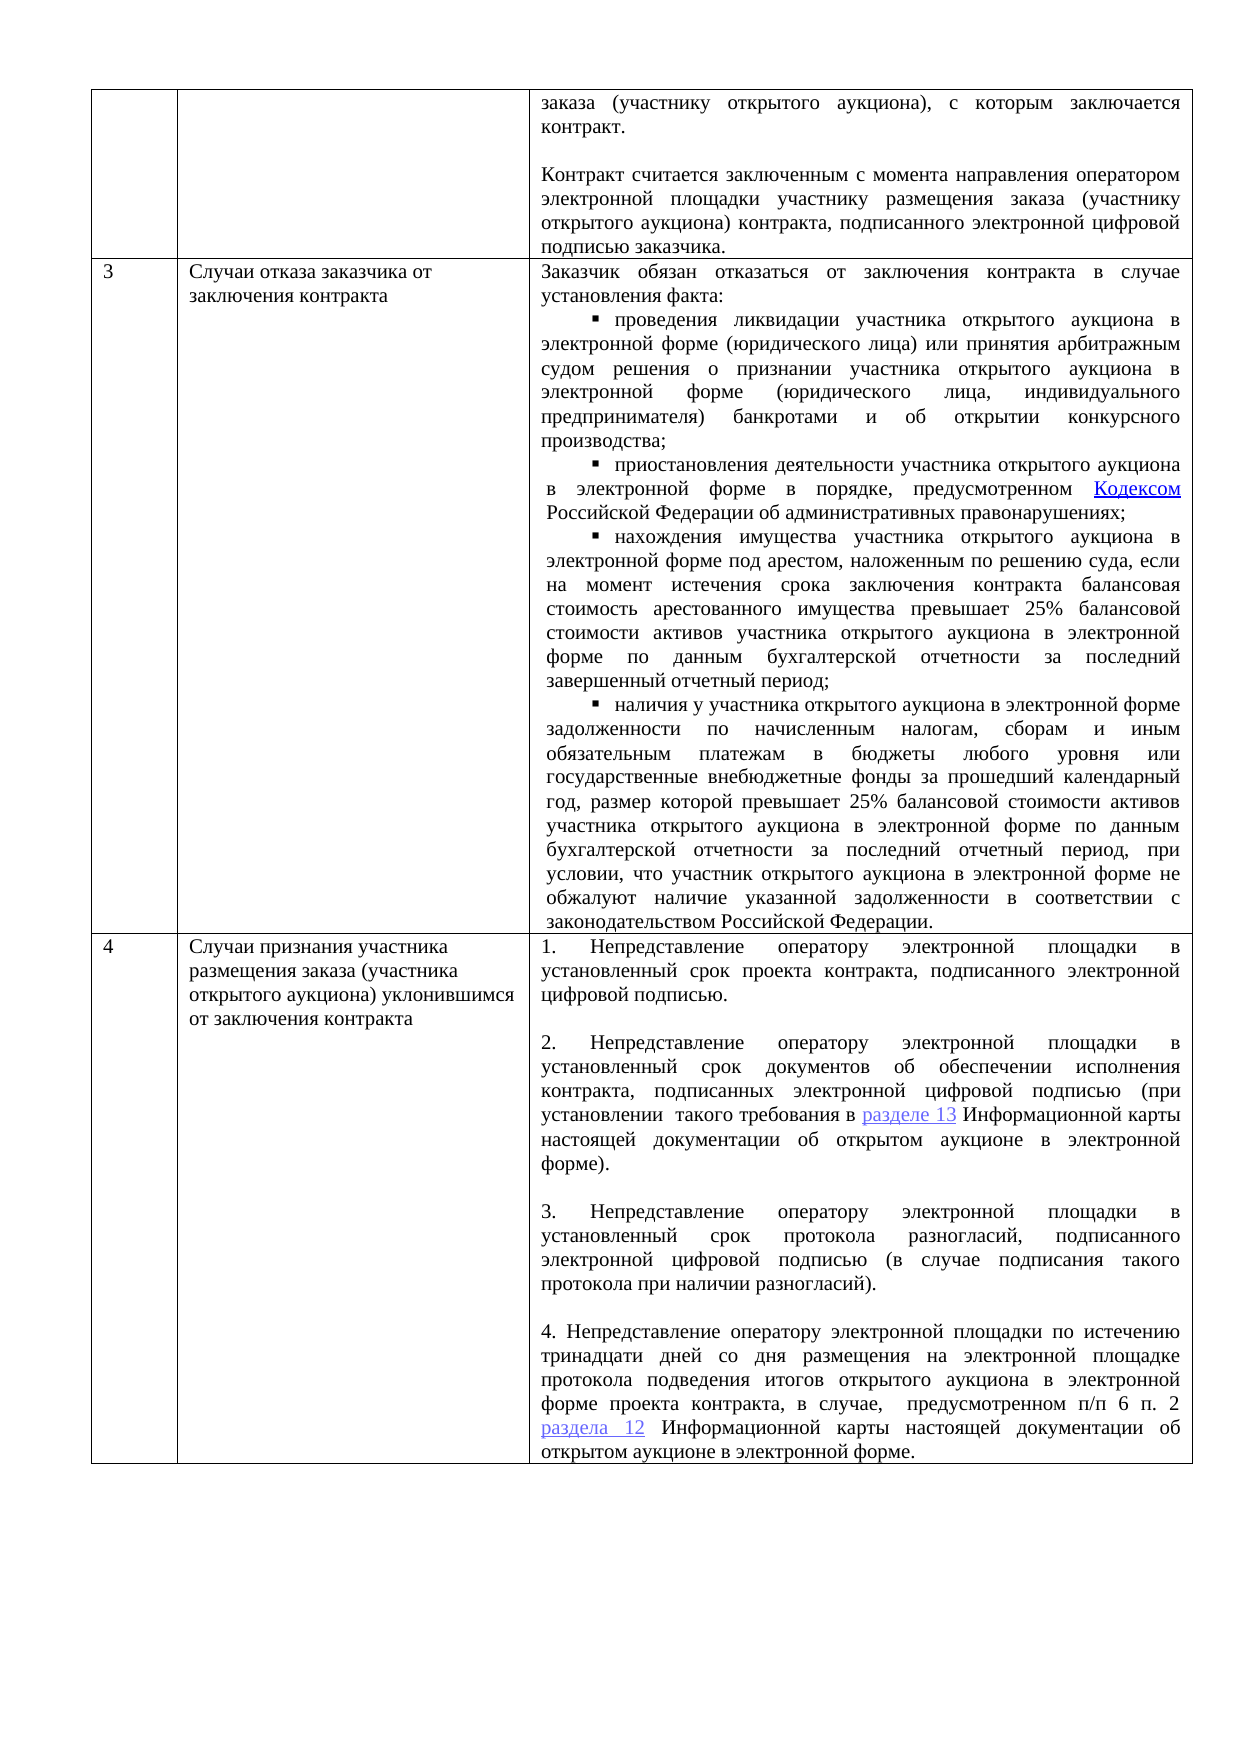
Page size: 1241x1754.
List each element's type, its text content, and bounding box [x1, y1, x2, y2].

table_cell Случаи признания участника размещения заказа (участника открытого аукциона) уклонившимся от заключения контракта [178, 934, 529, 1463]
table_cell 2 [92, 90, 177, 258]
table_cell Случаи отказа заказчика от заключения контракта [178, 259, 529, 933]
table_cell 1. Непредставление оператору электронной площадки в установленный срок проекта контракта, подписанного электронной цифровой подписью. 2. Непредставление оператору электронной площадки в установленный срок документов об обеспечении исполнения контракта, подписанных электронной цифровой подписью (при установлении такого требования в разделе 13 Информационной карты настоящей документации об открытом аукционе в электронной форме). 3. Непредставление оператору электронной площадки в установленный срок протокола разногласий, подписанного электронной цифровой подписью (в случае подписания такого протокола при наличии разногласий). 4. Непредставление оператору электронной площадки по истечению тринадцати дней со дня размещения на электронной площадке протокола подведения итогов открытого аукциона в электронной форме проекта контракта, в случае, предусмотренном п/п 6 п. 2 раздела 12 Информационной карты настоящей документации об открытом аукционе в электронной форме. [530, 934, 1192, 1463]
table_cell 4 [92, 934, 177, 1463]
table_cell 3 [92, 259, 177, 933]
table_cell Заказчик обязан отказаться от заключения контракта в случае установления факта: проведения ликвидации участника открытого аукциона в электронной форме (юридического лица) или принятия арбитражным судом решения о признании участника открытого аукциона в электронной форме (юридического лица, индивидуального предпринимателя) банкротами и об открытии конкурсного производства; приостановления деятельности участника открытого аукциона в электронной форме в порядке, предусмотренном Кодексом Российской Федерации об административных правонарушениях; нахождения имущества участника открытого аукциона в электронной форме под арестом, наложенным по решению суда, если на момент истечения срока заключения контракта балансовая стоимость арестованного имущества превышает 25% балансовой стоимости активов участника открытого аукциона в электронной форме по данным бухгалтерской отчетности за последний завершенный отчетный период; наличия у участника открытого аукциона в электронной форме задолженности по начисленным налогам, сборам и иным обязательным платежам в бюджеты любого уровня или государственные внебюджетные фонды за прошедший календарный год, размер которой превышает 25% балансовой стоимости активов участника открытого аукциона в электронной форме по данным бухгалтерской отчетности за последний отчетный период, при условии, что участник открытого аукциона в электронной форме не обжалуют наличие указанной задолженности в соответствии с законодательством Российской Федерации. [530, 259, 1192, 933]
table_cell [178, 90, 529, 258]
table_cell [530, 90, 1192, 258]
